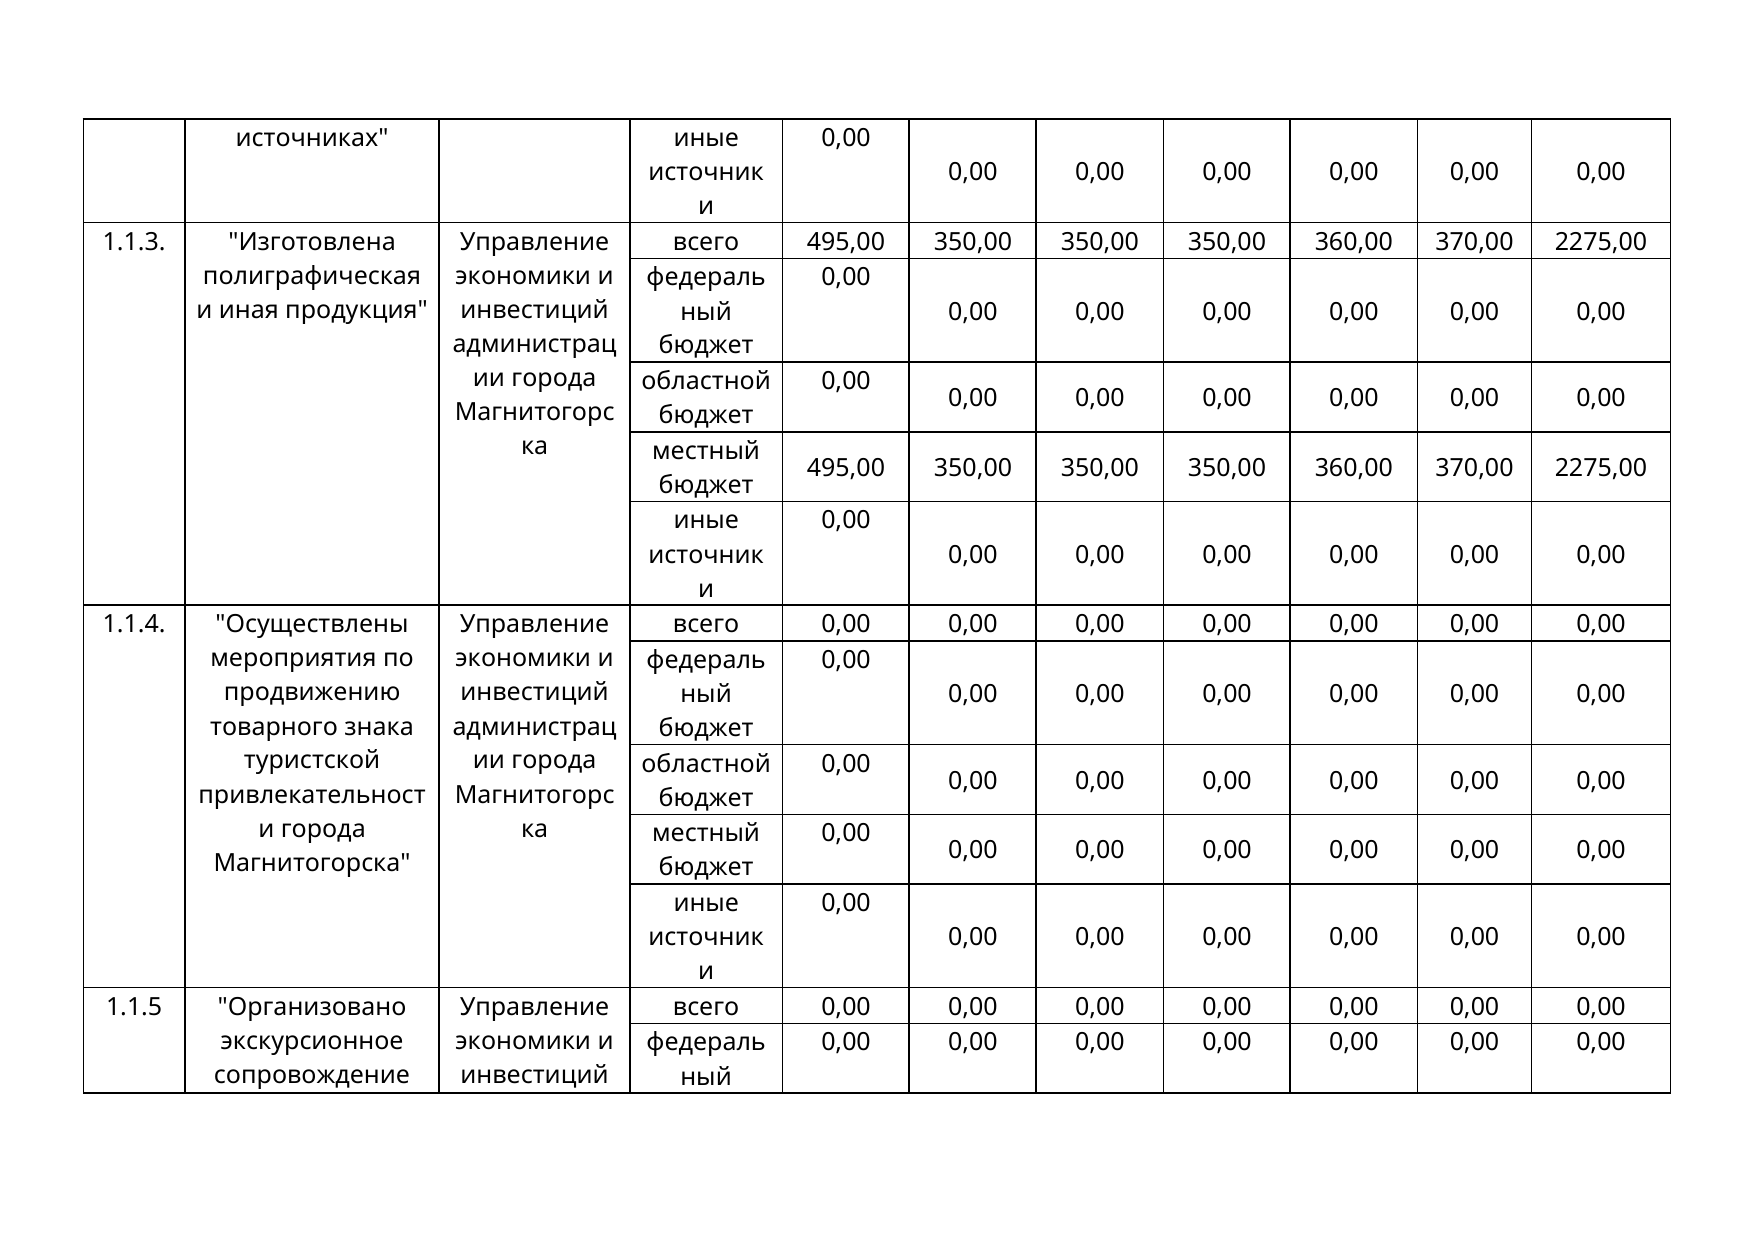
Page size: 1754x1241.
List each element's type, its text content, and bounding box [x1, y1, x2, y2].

table_cell 1.1.4. [84, 606, 184, 987]
table_cell 1.1.3. [84, 223, 184, 604]
table_cell 0,00 [910, 120, 1035, 222]
table_cell 0,00 [1532, 642, 1670, 744]
table_cell 0,00 [1418, 745, 1531, 813]
table_cell 0,00 [783, 363, 908, 431]
table_cell 0,00 [1532, 606, 1670, 640]
table_cell Управление экономики и инвестиций администрации города Магнитогорска [440, 606, 629, 987]
table_cell 0,00 [783, 606, 908, 640]
table_cell всего [631, 606, 782, 640]
table_cell 0,00 [1532, 363, 1670, 431]
table_cell 0,00 [1418, 1024, 1531, 1092]
table_cell 0,00 [783, 988, 908, 1022]
table_cell 0,00 [910, 642, 1035, 744]
table_cell местный бюджет [631, 815, 782, 883]
table_cell 0,00 [1164, 745, 1289, 813]
table_cell 0,00 [1164, 606, 1289, 640]
table_cell 2275,00 [1532, 223, 1670, 257]
table_cell 0,00 [783, 259, 908, 361]
table_cell 1.1.5 [84, 988, 184, 1092]
table_cell 495,00 [783, 223, 908, 257]
table_cell 0,00 [910, 363, 1035, 431]
table_cell 0,00 [1037, 1024, 1163, 1092]
table_cell 0,00 [1532, 259, 1670, 361]
table_cell федеральный бюджет [631, 642, 782, 744]
table_cell 0,00 [1532, 988, 1670, 1022]
table_cell 0,00 [1164, 120, 1289, 222]
table_cell 0,00 [910, 885, 1035, 987]
table_cell Управление экономики и инвестиций администрации города Магнитогорска [440, 988, 629, 1092]
table_cell 360,00 [1291, 433, 1417, 501]
table_cell 0,00 [783, 642, 908, 744]
table_cell 0,00 [1164, 885, 1289, 987]
table_cell 0,00 [1418, 502, 1531, 604]
table_cell 0,00 [910, 1024, 1035, 1092]
table_cell 0,00 [1037, 745, 1163, 813]
table_cell 350,00 [1037, 223, 1163, 257]
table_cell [440, 223, 629, 604]
table_cell 0,00 [1291, 363, 1417, 431]
table_cell иные источники [631, 502, 782, 604]
table_cell 0,00 [783, 1024, 908, 1092]
table_cell 0,00 [1532, 120, 1670, 222]
table_cell 0,00 [783, 815, 908, 883]
table_cell 0,00 [1164, 502, 1289, 604]
table_cell 370,00 [1418, 223, 1531, 257]
table_cell 0,00 [1291, 606, 1417, 640]
table_cell 350,00 [1037, 433, 1163, 501]
table_cell 0,00 [1418, 815, 1531, 883]
table_cell иные источники [631, 885, 782, 987]
table_cell "Изготовлена полиграфическая и иная продукция" [186, 223, 438, 604]
table_cell 0,00 [1418, 988, 1531, 1022]
table_cell местный бюджет [631, 433, 782, 501]
table_cell 0,00 [783, 745, 908, 813]
table_cell 0,00 [1164, 642, 1289, 744]
table_cell 0,00 [1291, 120, 1417, 222]
table_cell 0,00 [783, 120, 908, 222]
table_cell областной бюджет [631, 745, 782, 813]
table_cell 0,00 [1164, 815, 1289, 883]
table_cell 0,00 [1291, 1024, 1417, 1092]
table_cell 0,00 [910, 259, 1035, 361]
table_cell 0,00 [1418, 642, 1531, 744]
table_cell 0,00 [1532, 885, 1670, 987]
table_cell областной бюджет [631, 363, 782, 431]
table_cell 0,00 [1037, 502, 1163, 604]
table_cell 0,00 [1037, 885, 1163, 987]
table_cell 0,00 [910, 745, 1035, 813]
table_cell 0,00 [783, 502, 908, 604]
table_cell 0,00 [1532, 745, 1670, 813]
table_cell 350,00 [1164, 223, 1289, 257]
table_cell 0,00 [1164, 988, 1289, 1022]
table_cell 0,00 [1037, 642, 1163, 744]
table_cell 350,00 [910, 433, 1035, 501]
table_cell 0,00 [1418, 885, 1531, 987]
table_cell 0,00 [910, 988, 1035, 1022]
table_cell 0,00 [910, 606, 1035, 640]
table_cell 2275,00 [1532, 433, 1670, 501]
table_cell 0,00 [1037, 259, 1163, 361]
table_cell 350,00 [910, 223, 1035, 257]
table_cell 370,00 [1418, 433, 1531, 501]
table_cell 0,00 [1164, 363, 1289, 431]
table_cell 0,00 [783, 885, 908, 987]
table_cell иные источники [631, 120, 782, 222]
table_cell 0,00 [1164, 259, 1289, 361]
table_cell 0,00 [1532, 1024, 1670, 1092]
table_cell 0,00 [1037, 363, 1163, 431]
table_cell 0,00 [1291, 815, 1417, 883]
table_cell "Осуществлены мероприятия по продвижению товарного знака туристской привлекательности города Магнитогорска" [186, 606, 438, 987]
table_cell 0,00 [910, 502, 1035, 604]
table_cell всего [631, 223, 782, 257]
table_cell 0,00 [1418, 606, 1531, 640]
table_cell 0,00 [1291, 259, 1417, 361]
table_cell 0,00 [1532, 502, 1670, 604]
table_cell федеральный бюджет [631, 1024, 782, 1092]
table_cell 0,00 [1291, 988, 1417, 1022]
table_cell 0,00 [1532, 815, 1670, 883]
table_cell федеральный бюджет [631, 259, 782, 361]
table_cell 0,00 [910, 815, 1035, 883]
table_cell 0,00 [1164, 1024, 1289, 1092]
table_cell всего [631, 988, 782, 1022]
table_cell 0,00 [1291, 885, 1417, 987]
table_cell 0,00 [1291, 642, 1417, 744]
table_cell 360,00 [1291, 223, 1417, 257]
table_cell 0,00 [1291, 745, 1417, 813]
table_cell 0,00 [1037, 815, 1163, 883]
table_cell 0,00 [1418, 120, 1531, 222]
table_cell 0,00 [1037, 988, 1163, 1022]
table_cell 0,00 [1418, 363, 1531, 431]
table_cell 0,00 [1418, 259, 1531, 361]
table_cell 495,00 [783, 433, 908, 501]
table_cell 0,00 [1291, 502, 1417, 604]
table_cell "Организовано экскурсионное сопровождение для представителей делегаций, блогеров, съемочных групп, иных категорий общественности" [186, 988, 438, 1092]
table_cell 0,00 [1037, 606, 1163, 640]
table_cell 0,00 [1037, 120, 1163, 222]
table_cell 350,00 [1164, 433, 1289, 501]
